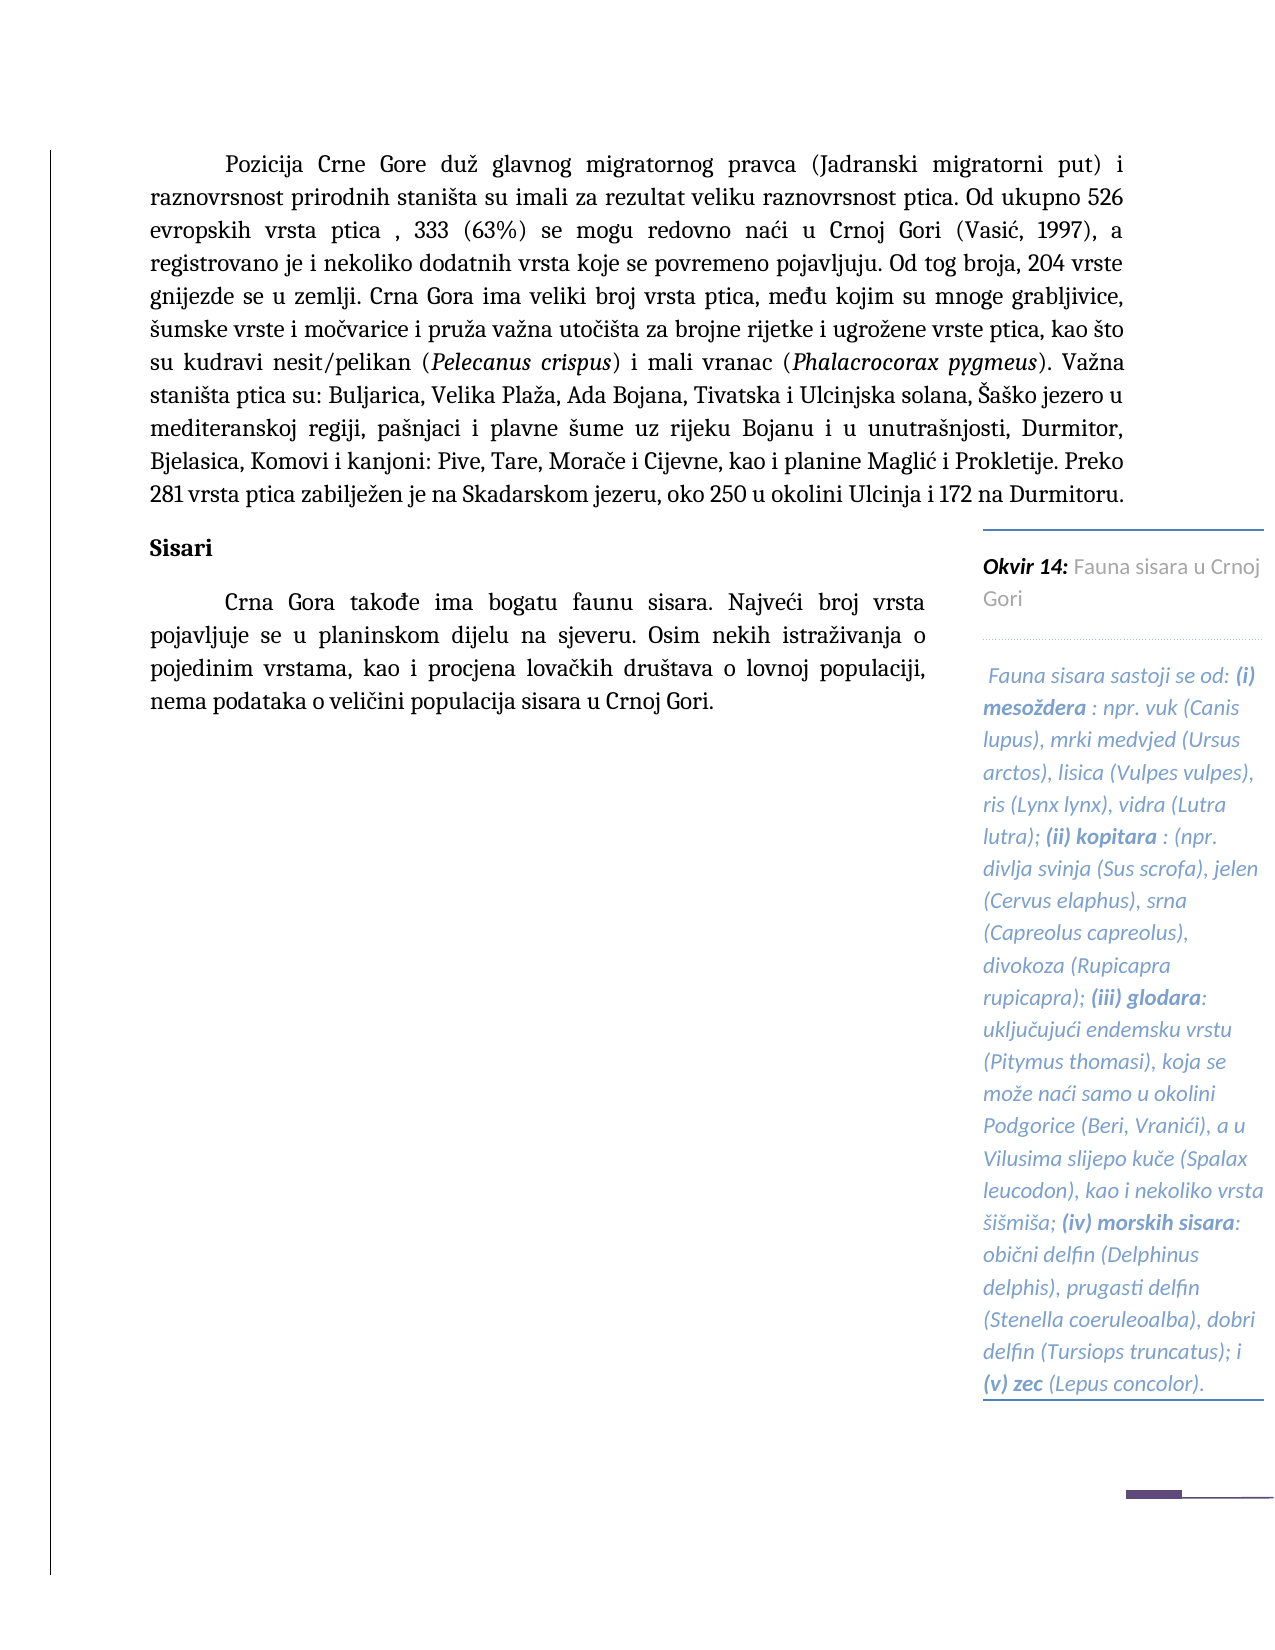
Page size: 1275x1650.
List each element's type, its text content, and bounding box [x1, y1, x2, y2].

text Sisari [150, 534, 1125, 563]
text Crna Gora takođe ima bogatu faunu sisara. Najveći broj vrsta pojavljuje se u planinskom dijelu na sjeveru. Osim nekih istraživanja o pojedinim vrstama, kao i procjena lovačkih društava o lovnoj populaciji, nema podataka o veličini populacija sisara u Crnoj Gori. [150, 588, 1125, 716]
text Pozicija Crne Gore duž glavnog migratornog pravca (Jadranski migratorni put) i raznovrsnost prirodnih staništa su imali za rezultat veliku raznovrsnost ptica. Od ukupno 526 evropskih vrsta ptica , 333 (63%) se mogu redovno naći u Crnoj Gori (Vasić, 1997), a registrovano je i nekoliko dodatnih vrsta koje se povremeno pojavljuju. Od tog broja, 204 vrste gnijezde se u zemlji. Crna Gora ima veliki broj vrsta ptica, među kojim su mnoge grabljivice, šumske vrste i močvarice i pruža važna utočišta za brojne rijetke i ugrožene vrste ptica, kao što su kudravi nesit/pelikan (Pelecanus crispus) i mali vranac (Phalacrocorax pygmeus). Važna staništa ptica su: Buljarica, Velika Plaža, Ada Bojana, Tivatska i Ulcinjska solana, Šaško jezero u mediteranskoj regiji, pašnjaci i plavne šume uz rijeku Bojanu i u unutrašnjosti, Durmitor, Bjelasica, Komovi i kanjoni: Pive, Tare, Morače i Cijevne, kao i planine Maglić i Prokletije. Preko 281 vrsta ptica zabilježen je na Skadarskom jezeru, oko 250 u okolini Ulcinja i 172 na Durmitoru. [150, 150, 1125, 509]
